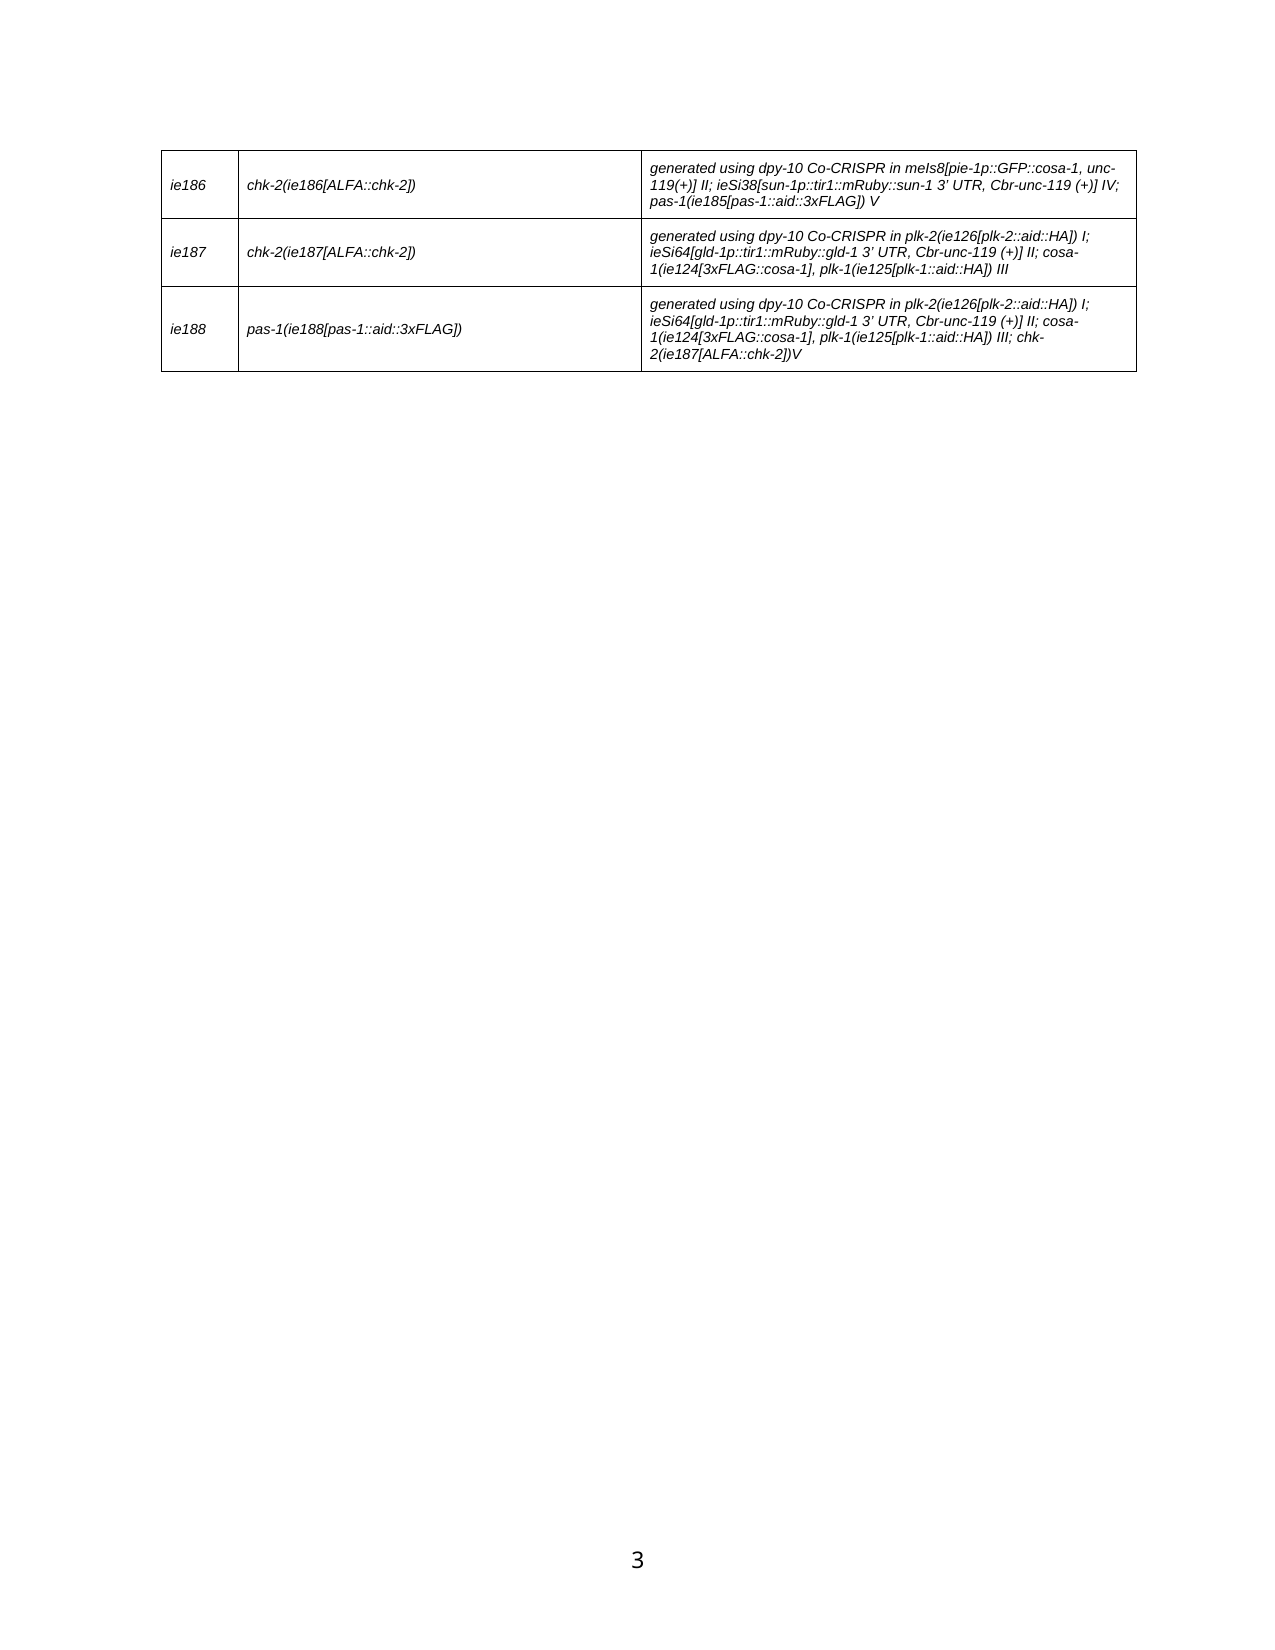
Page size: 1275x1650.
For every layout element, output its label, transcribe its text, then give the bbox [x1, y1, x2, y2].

table_cell pas-1(ie188[pas-1::aid::3xFLAG]) [239, 287, 641, 371]
table_cell ie187 [162, 219, 238, 286]
table_cell chk-2(ie187[ALFA::chk-2]) [239, 219, 641, 286]
table_cell ie186 [162, 151, 238, 218]
table_cell generated using dpy-10 Co-CRISPR in meIs8[pie-1p::GFP::cosa-1, unc-119(+)] II; ieSi38[sun-1p::tir1::mRuby::sun-1 3’ UTR, Cbr-unc-119 (+)] IV; pas-1(ie185[pas-1::aid::3xFLAG]) V [642, 151, 1136, 218]
table_cell generated using dpy-10 Co-CRISPR in plk-2(ie126[plk-2::aid::HA]) I; ieSi64[gld-1p::tir1::mRuby::gld-1 3’ UTR, Cbr-unc-119 (+)] II; cosa-1(ie124[3xFLAG::cosa-1], plk-1(ie125[plk-1::aid::HA]) III [642, 219, 1136, 286]
table_cell chk-2(ie186[ALFA::chk-2]) [239, 151, 641, 218]
table_cell generated using dpy-10 Co-CRISPR in plk-2(ie126[plk-2::aid::HA]) I; ieSi64[gld-1p::tir1::mRuby::gld-1 3’ UTR, Cbr-unc-119 (+)] II; cosa-1(ie124[3xFLAG::cosa-1], plk-1(ie125[plk-1::aid::HA]) III; chk-2(ie187[ALFA::chk-2])V [642, 287, 1136, 371]
table_cell ie188 [162, 287, 238, 371]
